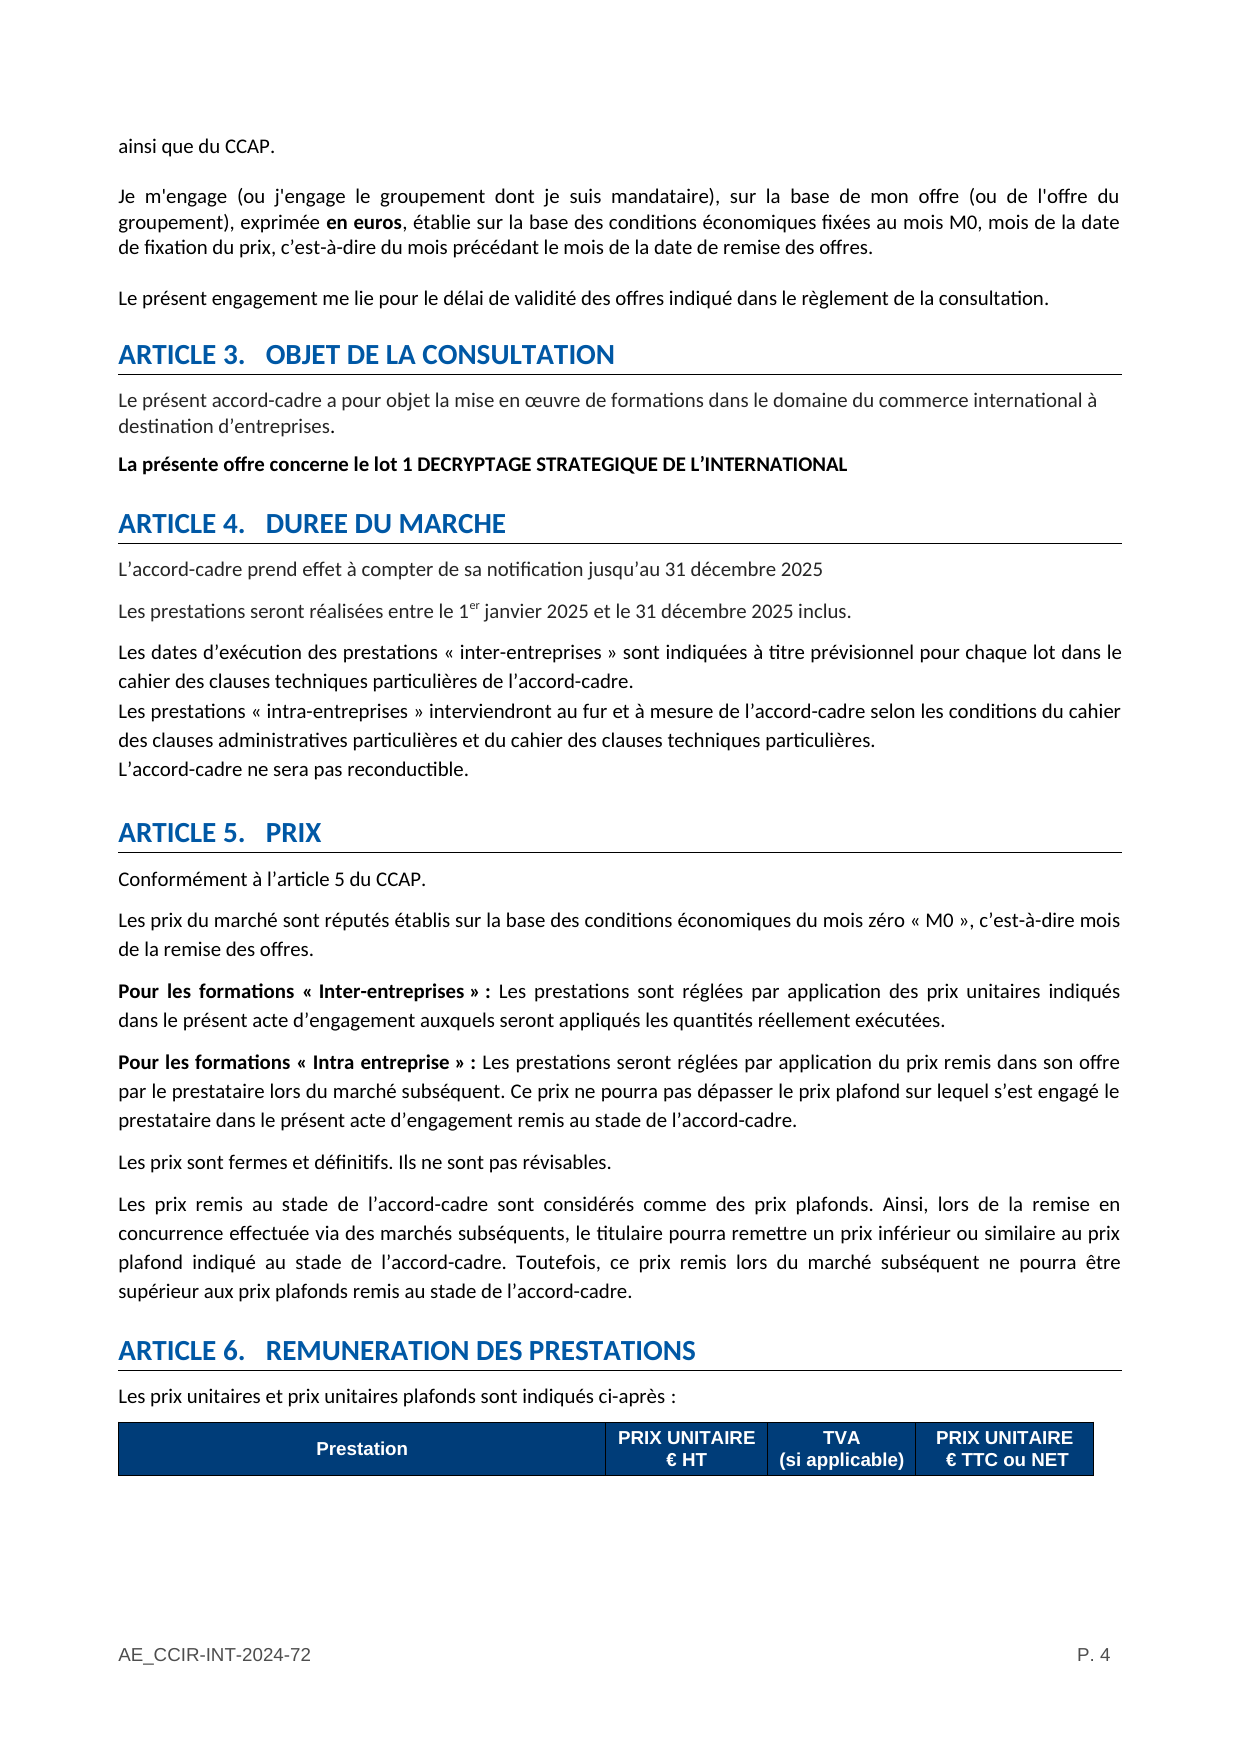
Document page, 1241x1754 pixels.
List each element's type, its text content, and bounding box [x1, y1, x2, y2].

text Les prestations « intra-entreprises » interviendront au fur et à mesure de l’accord-cadre selon les conditions du cahier des clauses administratives particulières et du cahier des clauses techniques particulières. [118, 698, 1123, 752]
text La présente offre concerne le lot 1 DECRYPTAGE STRATEGIQUE DE L’INTERNATIONAL [118, 451, 1122, 476]
table_header PRIX UNITAIRE € HT [606, 1423, 767, 1475]
text Les prix du marché sont réputés établis sur la base des conditions économiques du mois zéro « M0 », c’est-à-dire mois de la remise des offres. [118, 907, 1122, 962]
text Les prix unitaires et prix unitaires plafonds sont indiqués ci-après : [118, 1384, 1122, 1409]
text Je m'engage (ou j'engage le groupement dont je suis mandataire), sur la base de mon offre (ou de l'offre du groupement), exprimée en euros, établie sur la base des conditions économiques fixées au mois M0, mois de la date de fixation du prix, c’est-à-dire du mois précédant le mois de la date de remise des offres. [118, 184, 1122, 260]
text Les prestations seront réalisées entre le 1er janvier 2025 et le 31 décembre 2025 inclus. [118, 598, 1122, 623]
text OBJET DE LA CONSULTATION [118, 336, 1122, 374]
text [118, 133, 1122, 158]
text Les prix sont fermes et définitifs. Ils ne sont pas révisables. [118, 1149, 1122, 1174]
text REMUNERATION DES PRESTATIONS [118, 1332, 1122, 1370]
table_header Prestation [119, 1423, 605, 1475]
text Pour les formations « Inter-entreprises » : Les prestations sont réglées par application des prix unitaires indiqués dans le présent acte d’engagement auxquels seront appliqués les quantités réellement exécutées. [118, 978, 1122, 1033]
table_header TVA (si applicable) [768, 1423, 915, 1475]
text Les prix remis au stade de l’accord-cadre sont considérés comme des prix plafonds. Ainsi, lors de la remise en concurrence effectuée via des marchés subséquents, le titulaire pourra remettre un prix inférieur ou similaire au prix plafond indiqué au stade de l’accord-cadre. Toutefois, ce prix remis lors du marché subséquent ne pourra être supérieur aux prix plafonds remis au stade de l’accord-cadre. [118, 1191, 1122, 1304]
text Le présent accord-cadre a pour objet la mise en œuvre de formations dans le domaine du commerce international à destination d’entreprises. [118, 387, 1122, 438]
text L’accord-cadre ne sera pas reconductible. [118, 756, 1123, 782]
text Le présent engagement me lie pour le délai de validité des offres indiqué dans le règlement de la consultation. [118, 285, 1122, 311]
text Les dates d’exécution des prestations « inter-entreprises » sont indiquées à titre prévisionnel pour chaque lot dans le cahier des clauses techniques particulières de l’accord-cadre. [118, 639, 1123, 694]
text Pour les formations « Intra entreprise » : Les prestations seront réglées par application du prix remis dans son offre par le prestataire lors du marché subséquent. Ce prix ne pourra pas dépasser le prix plafond sur lequel s’est engagé le prestataire dans le présent acte d’engagement remis au stade de l’accord-cadre. [118, 1049, 1122, 1133]
text PRIX [118, 814, 1122, 852]
text L’accord-cadre prend effet à compter de sa notification jusqu’au 31 décembre 2025 [118, 556, 1122, 582]
table_header PRIX UNITAIRE € TTC ou NET [916, 1423, 1093, 1475]
text Conformément à l’article 5 du CCAP. [118, 866, 1122, 891]
text DUREE DU MARCHE [118, 505, 1122, 543]
